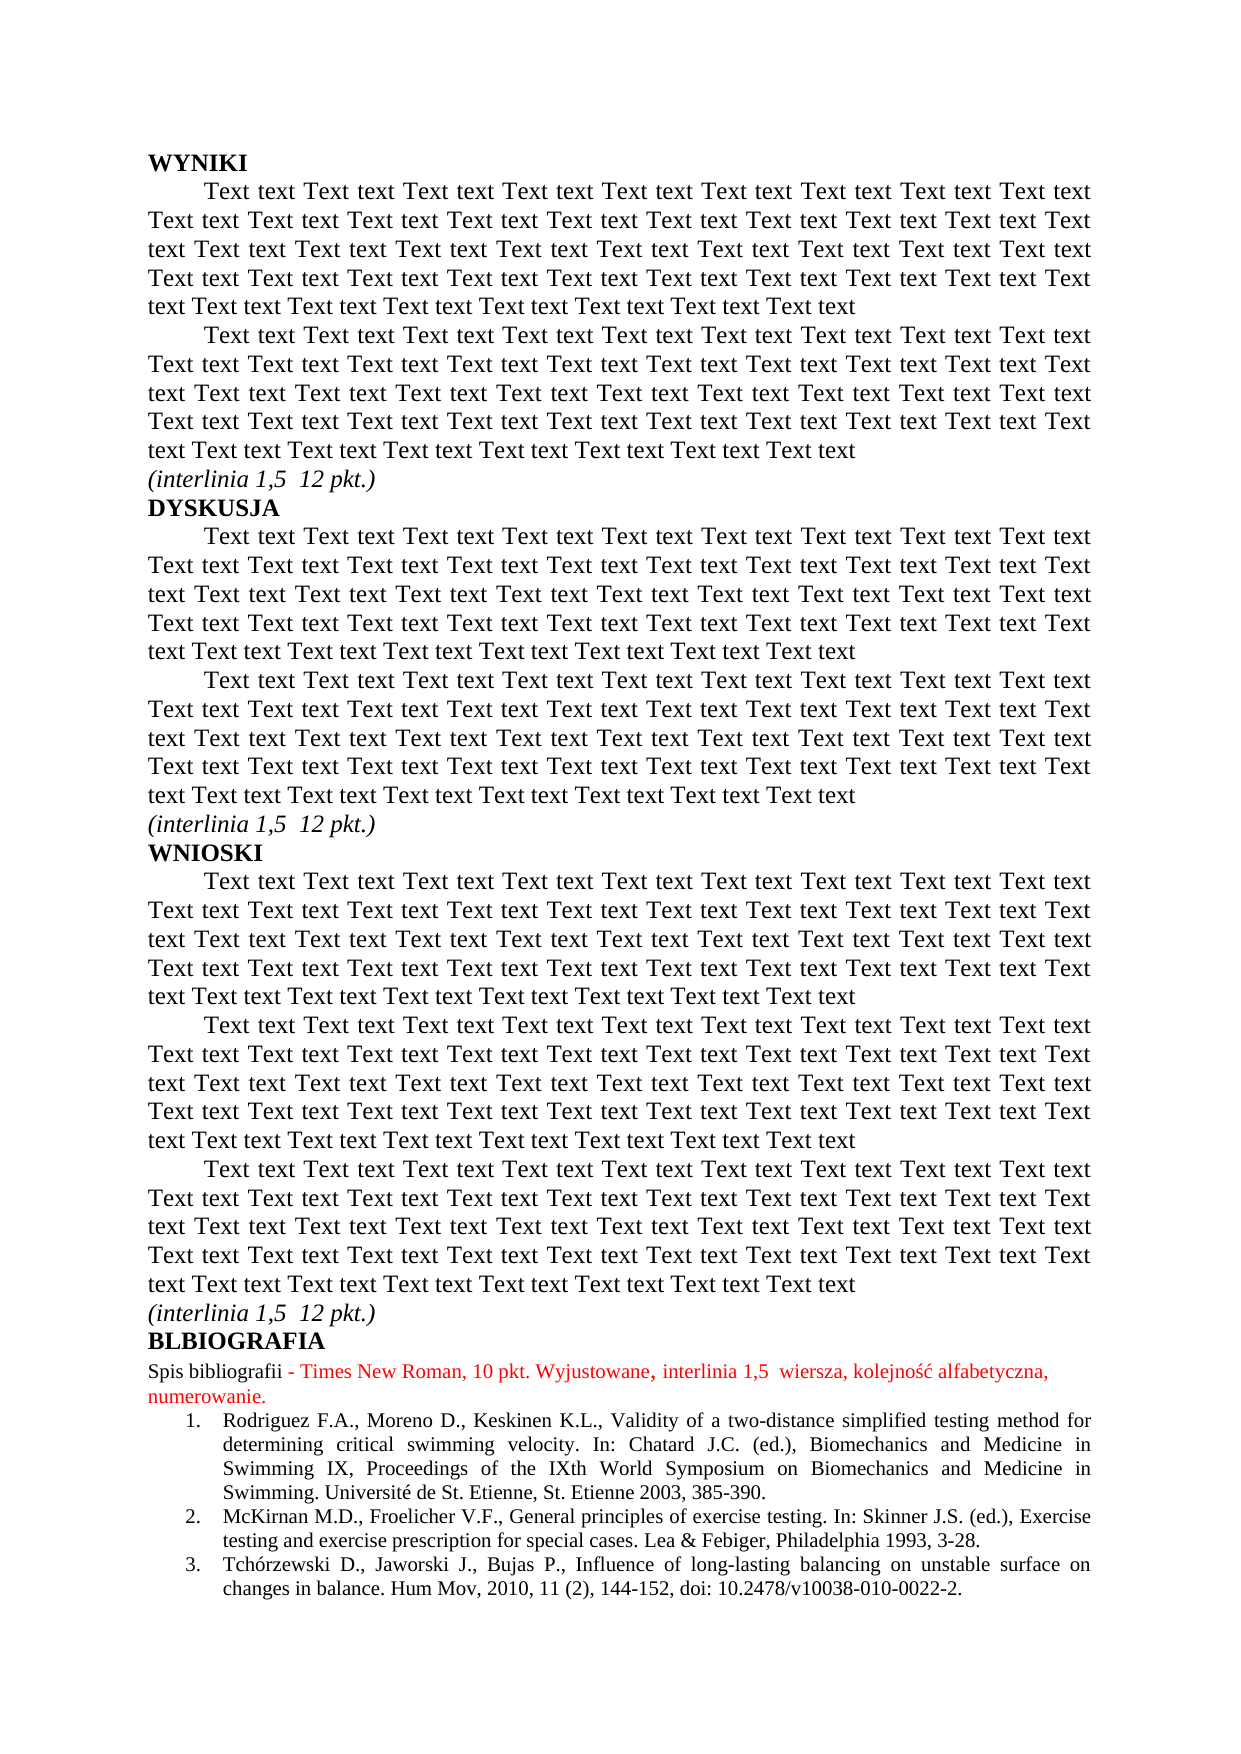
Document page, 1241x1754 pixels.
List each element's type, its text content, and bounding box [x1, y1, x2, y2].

text BLBIOGRAFIA [148, 1326, 1093, 1355]
text (interlinia 1,5 12 pkt.) [148, 809, 1093, 838]
text DYSKUSJA [148, 493, 1093, 521]
text WNIOSKI [148, 838, 1093, 866]
list Rodriguez F.A., Moreno D., Keskinen K.L., Validity of a two-distance simplified testing method for determining critical swimming velocity. In: Chatard J.C. (ed.), Biomechanics and Medicine in Swimming IX, Proceedings of the IXth World Symposium on Biomechanics and Medicine in Swimming. Université de St. Etienne, St. Etienne 2003, 385-390. [185, 1408, 1093, 1504]
text (interlinia 1,5 12 pkt.) [148, 464, 1093, 493]
list McKirnan M.D., Froelicher V.F., General principles of exercise testing. In: Skinner J.S. (ed.), Exercise testing and exercise prescription for special cases. Lea & Febiger, Philadelphia 1993, 3-28. [185, 1504, 1093, 1552]
list Tchórzewski D., Jaworski J., Bujas P., Influence of long-lasting balancing on unstable surface on changes in balance. Hum Mov, 2010, 11 (2), 144-152, doi: 10.2478/v10038-010-0022-2. [185, 1552, 1093, 1600]
text Spis bibliografii - Times New Roman, 10 pkt. Wyjustowane, interlinia 1,5 wiersza, kolejność alfabetyczna, numerowanie. [148, 1355, 1093, 1408]
text (interlinia 1,5 12 pkt.) [148, 1298, 1093, 1326]
text WYNIKI [148, 148, 1093, 176]
